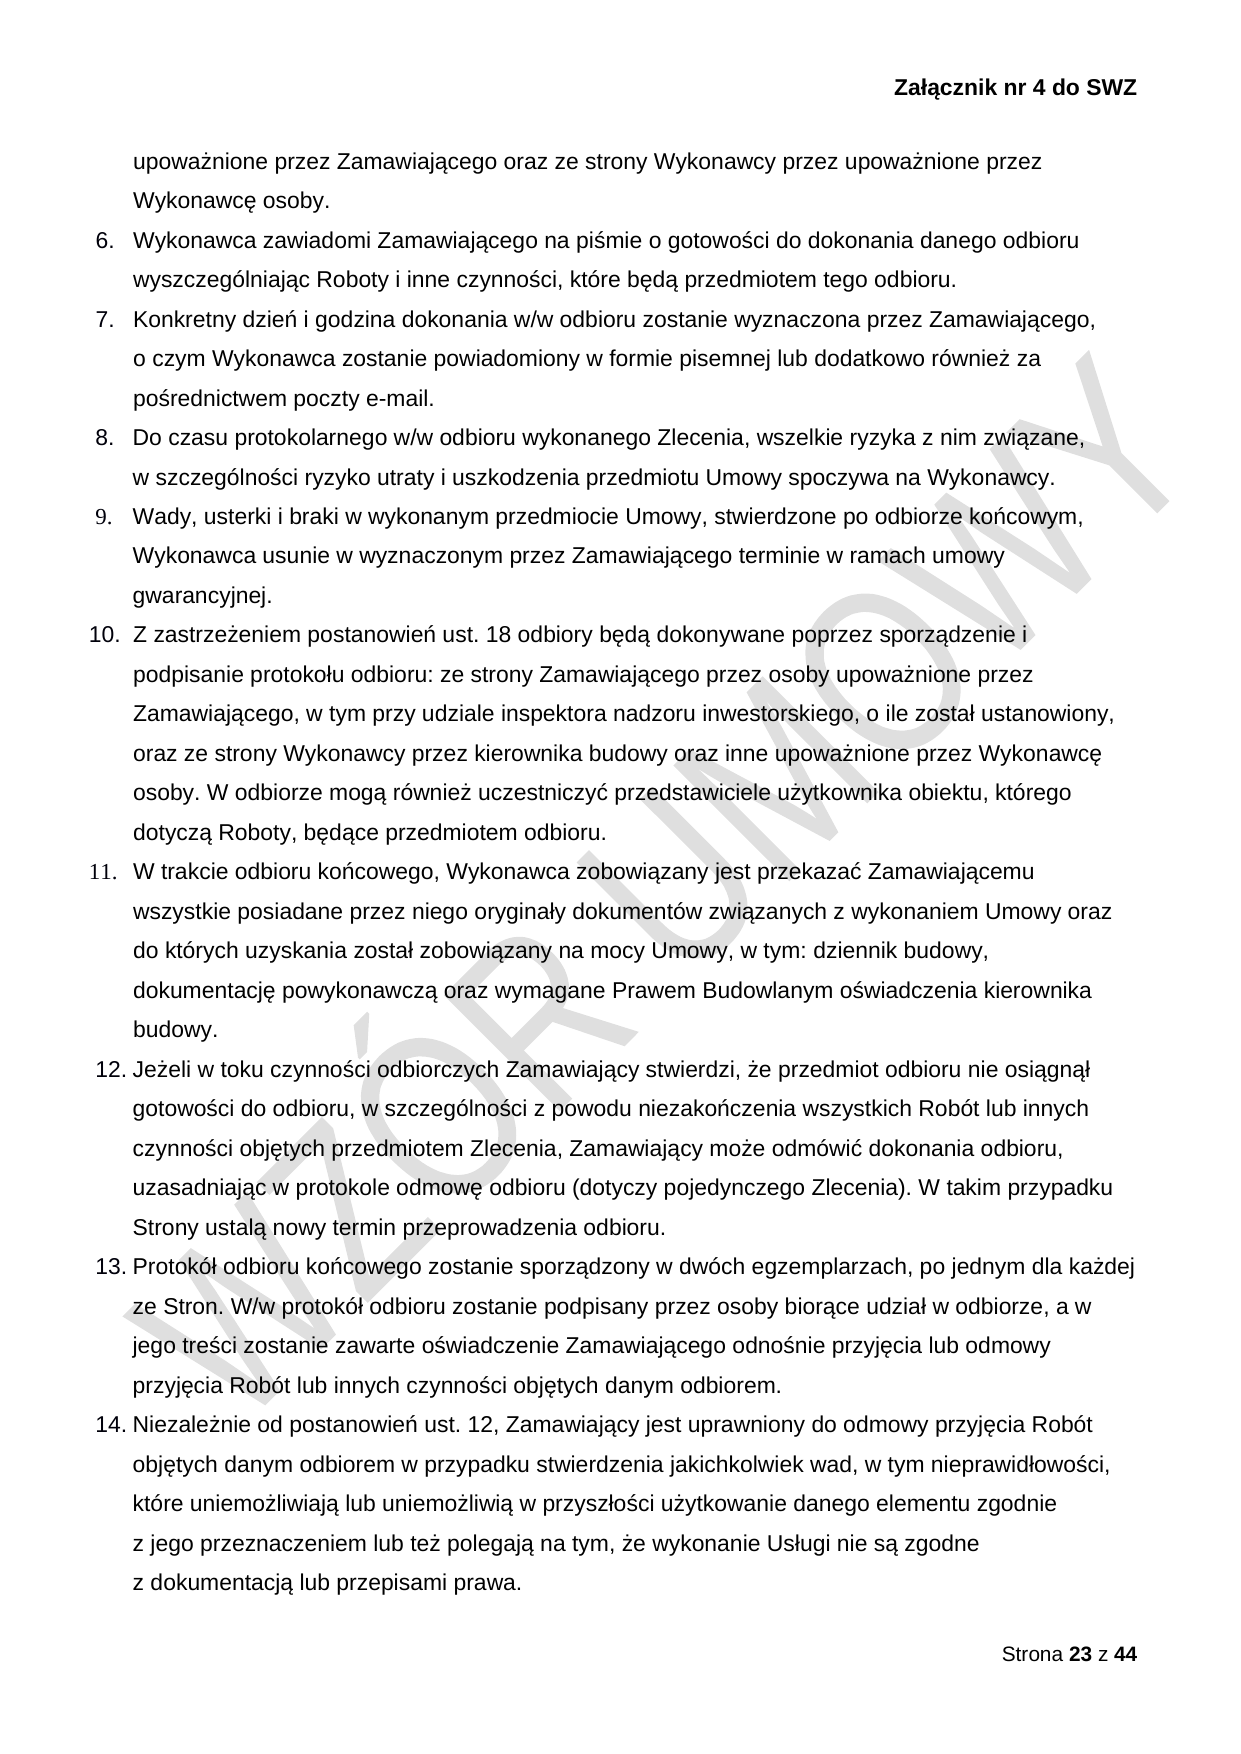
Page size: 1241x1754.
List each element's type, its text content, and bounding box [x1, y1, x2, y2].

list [95, 148, 1137, 213]
list W trakcie odbioru końcowego, Wykonawca zobowiązany jest przekazać Zamawiającemu wszystkie posiadane przez niego oryginały dokumentów związanych z wykonaniem Umowy oraz do których uzyskania został zobowiązany na mocy Umowy, w tym: dziennik budowy, dokumentację powykonawczą oraz wymagane Prawem Budowlanym oświadczenia kierownika budowy. [89, 858, 1137, 1043]
list Wykonawca zawiadomi Zamawiającego na piśmie o gotowości do dokonania danego odbioru wyszczególniając Roboty i inne czynności, które będą przedmiotem tego odbioru. [95, 227, 1137, 292]
list Protokół odbioru końcowego zostanie sporządzony w dwóch egzemplarzach, po jednym dla każdej ze Stron. W/w protokół odbioru zostanie podpisany przez osoby biorące udział w odbiorze, a w jego treści zostanie zawarte oświadczenie Zamawiającego odnośnie przyjęcia lub odmowy przyjęcia Robót lub innych czynności objętych danym odbiorem. [95, 1253, 1137, 1398]
list Z zastrzeżeniem postanowień ust. 18 odbiory będą dokonywane poprzez sporządzenie i podpisanie protokołu odbioru: ze strony Zamawiającego przez osoby upoważnione przez Zamawiającego, w tym przy udziale inspektora nadzoru inwestorskiego, o ile został ustanowiony, oraz ze strony Wykonawcy przez kierownika budowy oraz inne upoważnione przez Wykonawcę osoby. W odbiorze mogą również uczestniczyć przedstawiciele użytkownika obiektu, którego dotyczą Roboty, będące przedmiotem odbioru. [89, 621, 1137, 845]
list Konkretny dzień i godzina dokonania w/w odbioru zostanie wyznaczona przez Zamawiającego, o czym Wykonawca zostanie powiadomiony w formie pisemnej lub dodatkowo również za pośrednictwem poczty e-mail. [95, 306, 1137, 411]
list Niezależnie od postanowień ust. 12, Zamawiający jest uprawniony do odmowy przyjęcia Robót objętych danym odbiorem w przypadku stwierdzenia jakichkolwiek wad, w tym nieprawidłowości, które uniemożliwiają lub uniemożliwią w przyszłości użytkowanie danego elementu zgodnie z jego przeznaczeniem lub też polegają na tym, że wykonanie Usługi nie są zgodne z dokumentacją lub przepisami prawa. [95, 1411, 1137, 1595]
list Jeżeli w toku czynności odbiorczych Zamawiający stwierdzi, że przedmiot odbioru nie osiągnął gotowości do odbioru, w szczególności z powodu niezakończenia wszystkich Robót lub innych czynności objętych przedmiotem Zlecenia, Zamawiający może odmówić dokonania odbioru, uzasadniając w protokole odmowę odbioru (dotyczy pojedynczego Zlecenia). W takim przypadku Strony ustalą nowy termin przeprowadzenia odbioru. [95, 1056, 1137, 1240]
list Do czasu protokolarnego w/w odbioru wykonanego Zlecenia, wszelkie ryzyka z nim związane, w szczególności ryzyko utraty i uszkodzenia przedmiotu Umowy spoczywa na Wykonawcy. [95, 424, 1137, 490]
list Wady, usterki i braki w wykonanym przedmiocie Umowy, stwierdzone po odbiorze końcowym, Wykonawca usunie w wyznaczonym przez Zamawiającego terminie w ramach umowy gwarancyjnej. [95, 503, 1137, 608]
